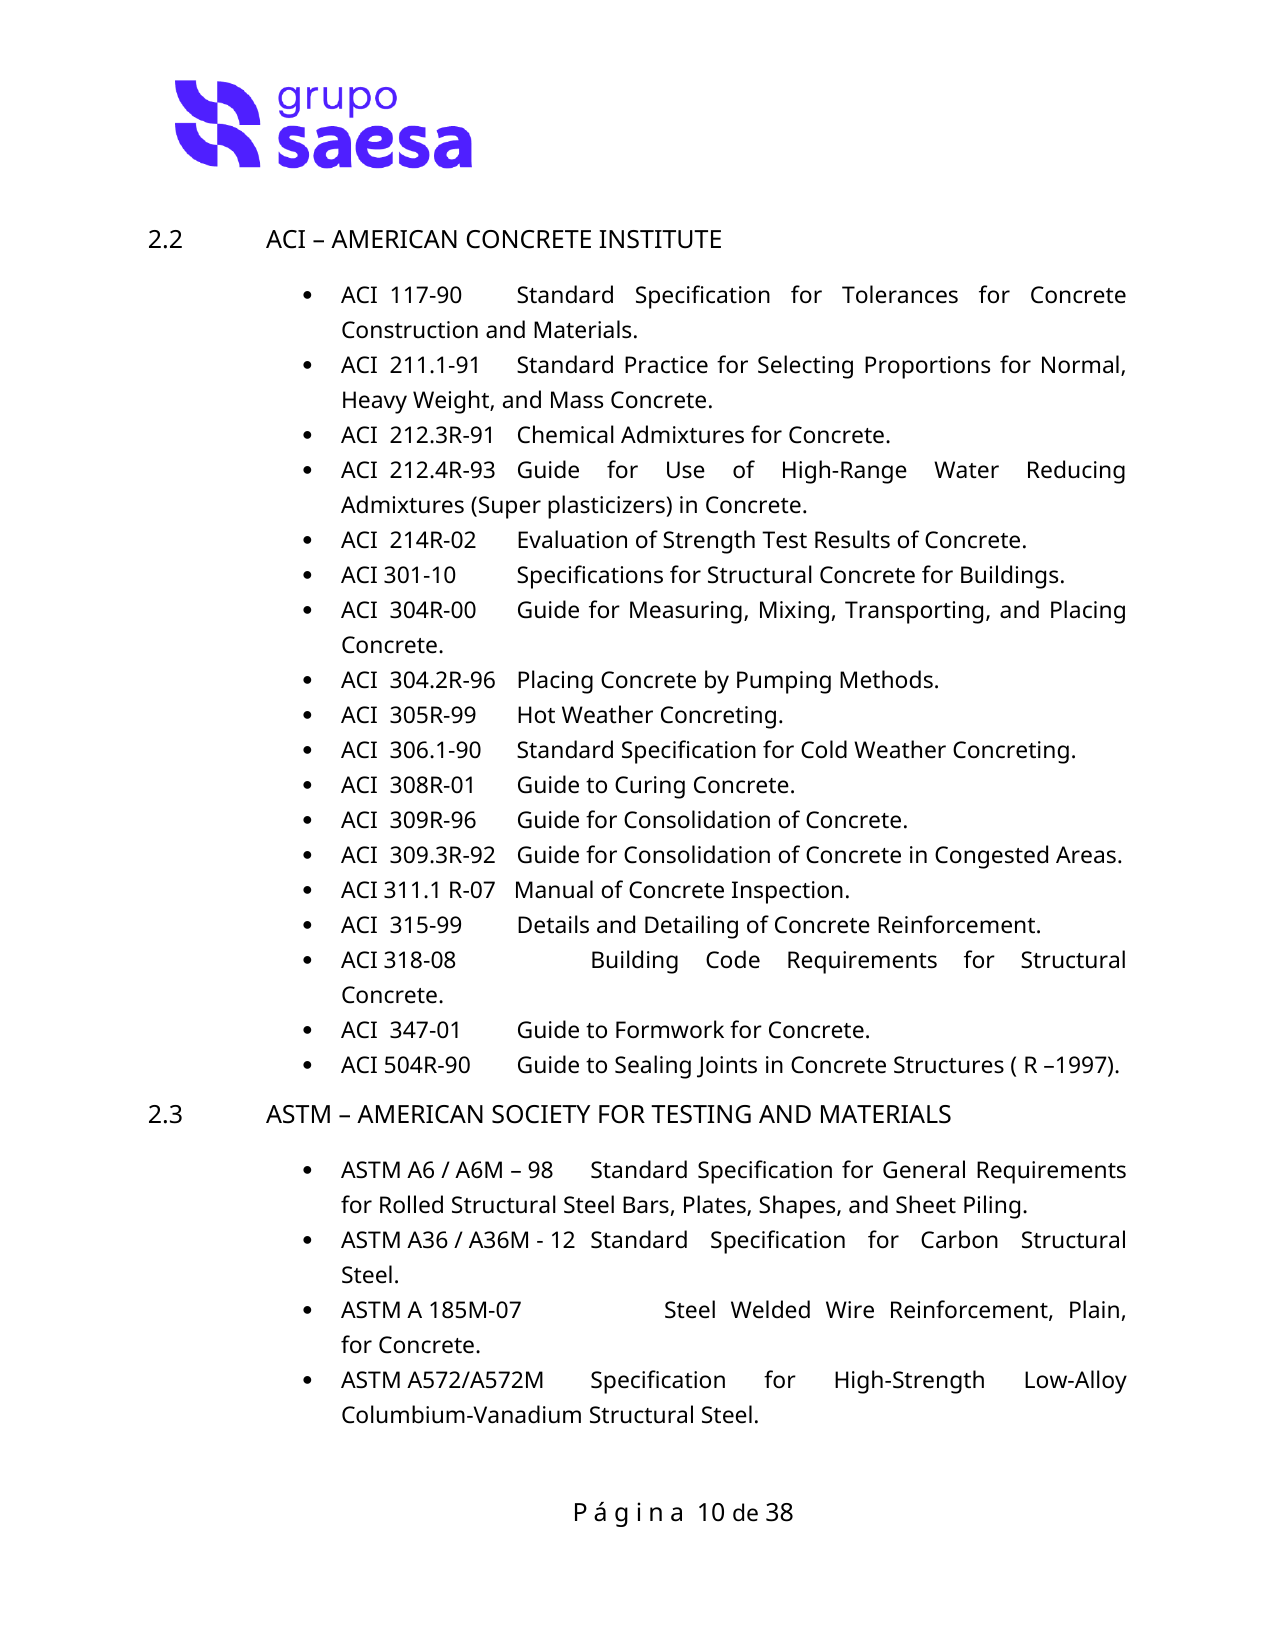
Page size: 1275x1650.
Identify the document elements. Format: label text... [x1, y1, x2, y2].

list ACI 309.3R-92 Guide for Consolidation of Concrete in Congested Areas. [303, 839, 1127, 870]
list ACI 318-08 Building Code Requirements for Structural Concrete. [303, 944, 1127, 1010]
subtitle ASTM – AMERICAN SOCIETY FOR TESTING AND MATERIALS [148, 1096, 1127, 1131]
list ACI 212.4R-93 Guide for Use of High-Range Water Reducing Admixtures (Super plasticizers) in Concrete. [303, 454, 1127, 520]
list ACI 304.2R-96 Placing Concrete by Pumping Methods. [303, 664, 1127, 695]
list ACI 212.3R-91 Chemical Admixtures for Concrete. [303, 419, 1127, 450]
list ACI 306.1-90 Standard Specification for Cold Weather Concreting. [303, 734, 1127, 765]
list ACI 301-10 Specifications for Structural Concrete for Buildings. [303, 559, 1127, 590]
list ACI 504R-90 Guide to Sealing Joints in Concrete Structures ( R –1997). [303, 1049, 1127, 1080]
list ASTM A 185M-07 Steel Welded Wire Reinforcement, Plain, for Concrete. [303, 1294, 1127, 1360]
list ACI 308R-01 Guide to Curing Concrete. [303, 769, 1127, 800]
list ACI 304R-00 Guide for Measuring, Mixing, Transporting, and Placing Concrete. [303, 594, 1127, 660]
list ACI 309R-96 Guide for Consolidation of Concrete. [303, 804, 1127, 835]
list ACI 211.1-91 Standard Practice for Selecting Proportions for Normal, Heavy Weight, and Mass Concrete. [303, 349, 1127, 415]
list ACI 305R-99 Hot Weather Concreting. [303, 699, 1127, 730]
list ACI 347-01 Guide to Formwork for Concrete. [303, 1014, 1127, 1045]
list ACI 214R-02 Evaluation of Strength Test Results of Concrete. [303, 524, 1127, 555]
list ASTM A6 / A6M – 98 Standard Specification for General Requirements for Rolled Structural Steel Bars, Plates, Shapes, and Sheet Piling. [303, 1154, 1127, 1220]
list ACI 311.1 R-07 Manual of Concrete Inspection. [303, 874, 1127, 905]
list ACI 117-90 Standard Specification for Tolerances for Concrete Construction and Materials. [303, 279, 1127, 345]
list ASTM A36 / A36M - 12 Standard Specification for Carbon Structural Steel. [303, 1224, 1127, 1290]
subtitle ACI – AMERICAN CONCRETE INSTITUTE [148, 221, 1127, 256]
list ACI 315-99 Details and Detailing of Concrete Reinforcement. [303, 909, 1127, 940]
list ASTM A572/A572M Specification for High-Strength Low-Alloy Columbium-Vanadium Structural Steel. [303, 1364, 1127, 1430]
